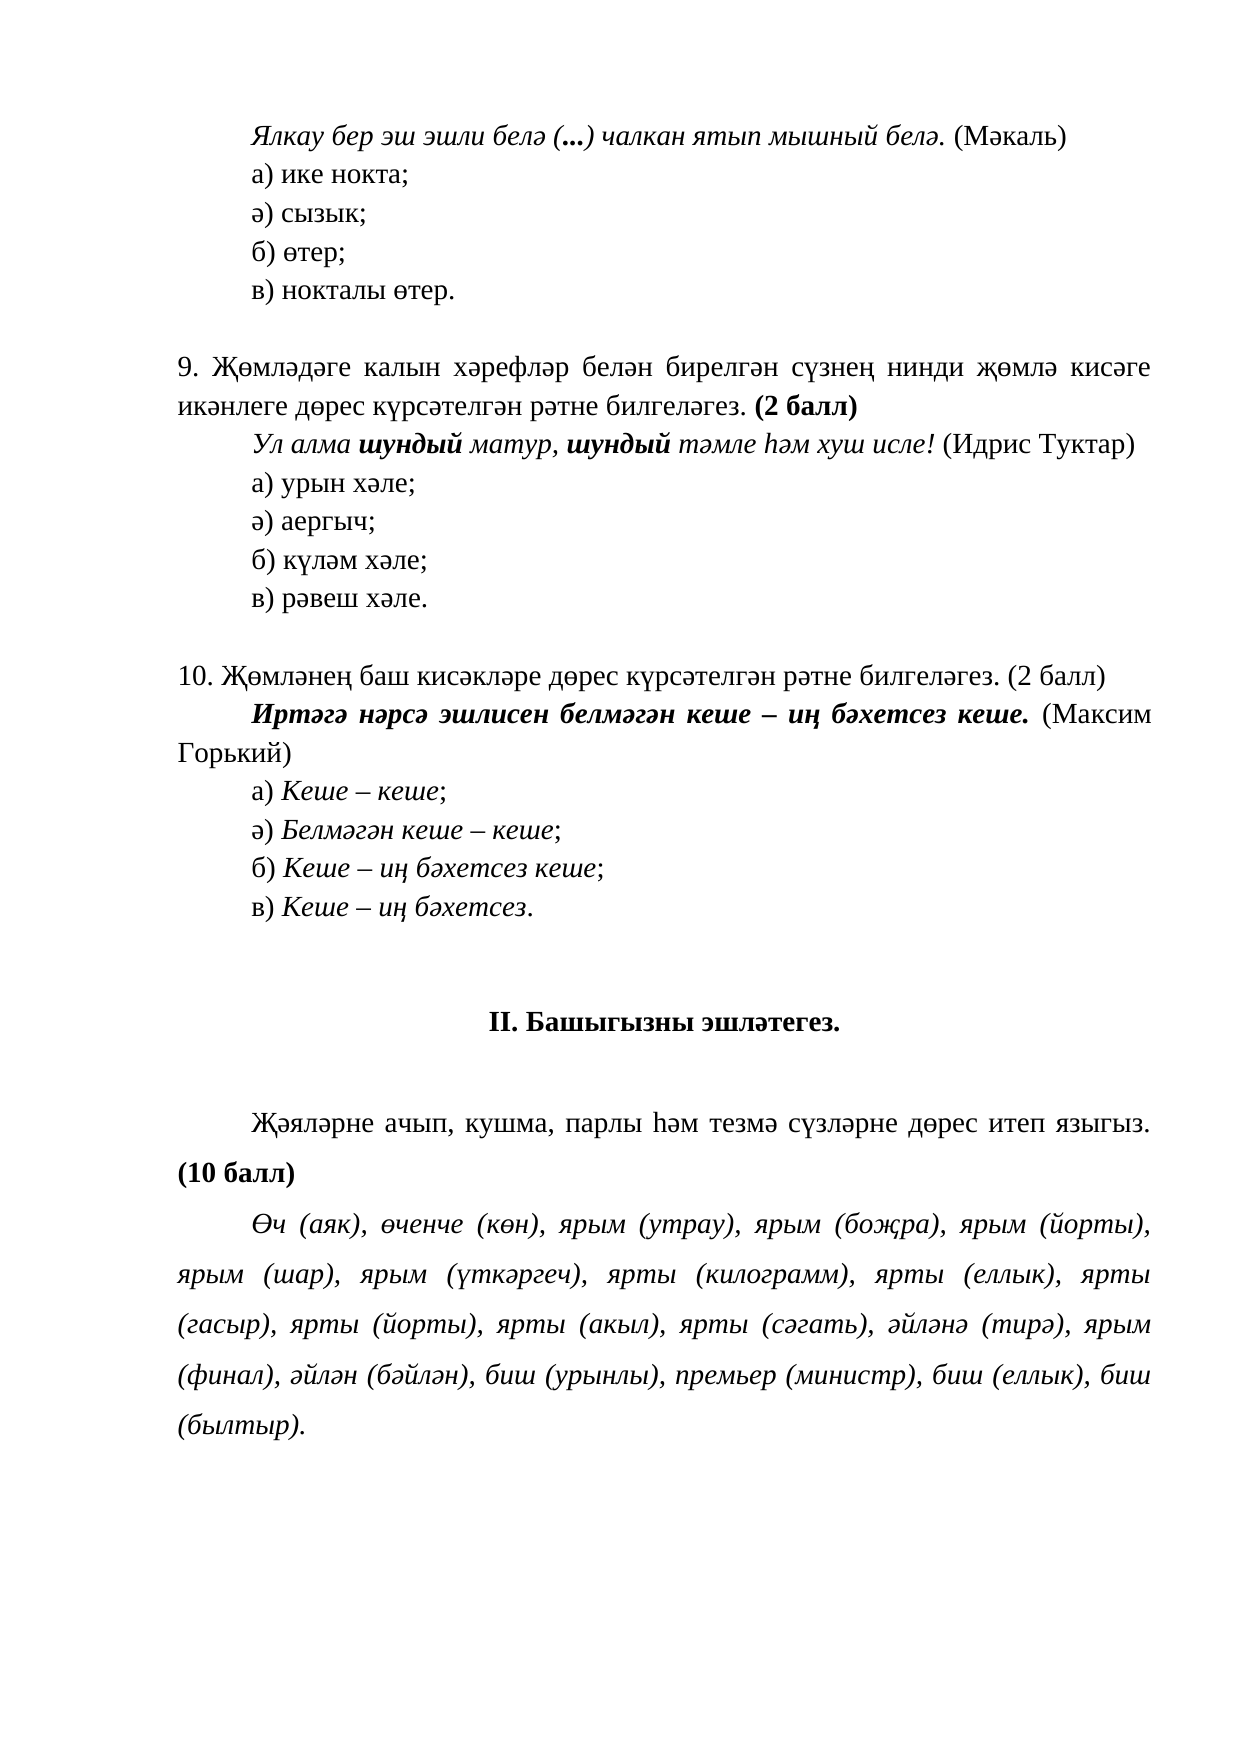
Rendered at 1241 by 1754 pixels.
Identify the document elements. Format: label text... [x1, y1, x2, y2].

text Иртәгә нәрсә эшлисен белмәгән кеше – иң бәхетсез кеше. (Максим Горький) [177, 696, 1152, 768]
text Ул алма шундый матур, шундый тәмле һәм хуш исле! (Идрис Туктар) [177, 426, 1152, 460]
text Өч (аяк), өченче (көн), ярым (утрау), ярым (боҗра), ярым (йорты), ярым (шар), ярым (үткәргеч), ярты (килограмм), ярты (еллык), ярты (гасыр), ярты (йорты), ярты (акыл), ярты (сәгать), әйләнә (тирә), ярым (финал), әйлән (бәйлән), биш (урынлы), премьер (министр), биш (еллык), биш (былтыр). [177, 1206, 1152, 1441]
text в) Кеше – иң бәхетсез. [177, 889, 1152, 922]
text ә) Белмәгән кеше – кеше; [177, 812, 1152, 845]
text а) Кеше – кеше; [177, 773, 1152, 807]
text б) күләм хәле; [177, 542, 1152, 576]
text 10. Җөмләнең баш кисәкләре дөрес күрсәтелгән рәтне билгеләгез. (2 балл) [177, 658, 1152, 691]
text а) ике нокта; [177, 157, 1152, 190]
text Җәяләрне ачып, кушма, парлы һәм тезмә сүзләрне дөрес итеп языгыз. (10 балл) [177, 1105, 1152, 1189]
text в) нокталы өтер. [177, 272, 1152, 306]
text Ялкау бер эш эшли белә (...) чалкан ятып мышный белә. (Мәкаль) [177, 118, 1152, 152]
text а) урын хәле; [177, 465, 1152, 498]
text II. Башыгызны эшләтегез. [177, 1004, 1152, 1038]
text ә) сызык; [177, 195, 1152, 229]
text в) рәвеш хәле. [177, 581, 1152, 614]
text б) Кеше – иң бәхетсез кеше; [177, 850, 1152, 884]
text б) өтер; [177, 234, 1152, 267]
text 9. Җөмләдәге калын хәрефләр белән бирелгән сүзнең нинди җөмлә кисәге икәнлеге дөрес күрсәтелгән рәтне билгеләгез. (2 балл) [177, 349, 1152, 421]
text ә) аергыч; [177, 503, 1152, 537]
